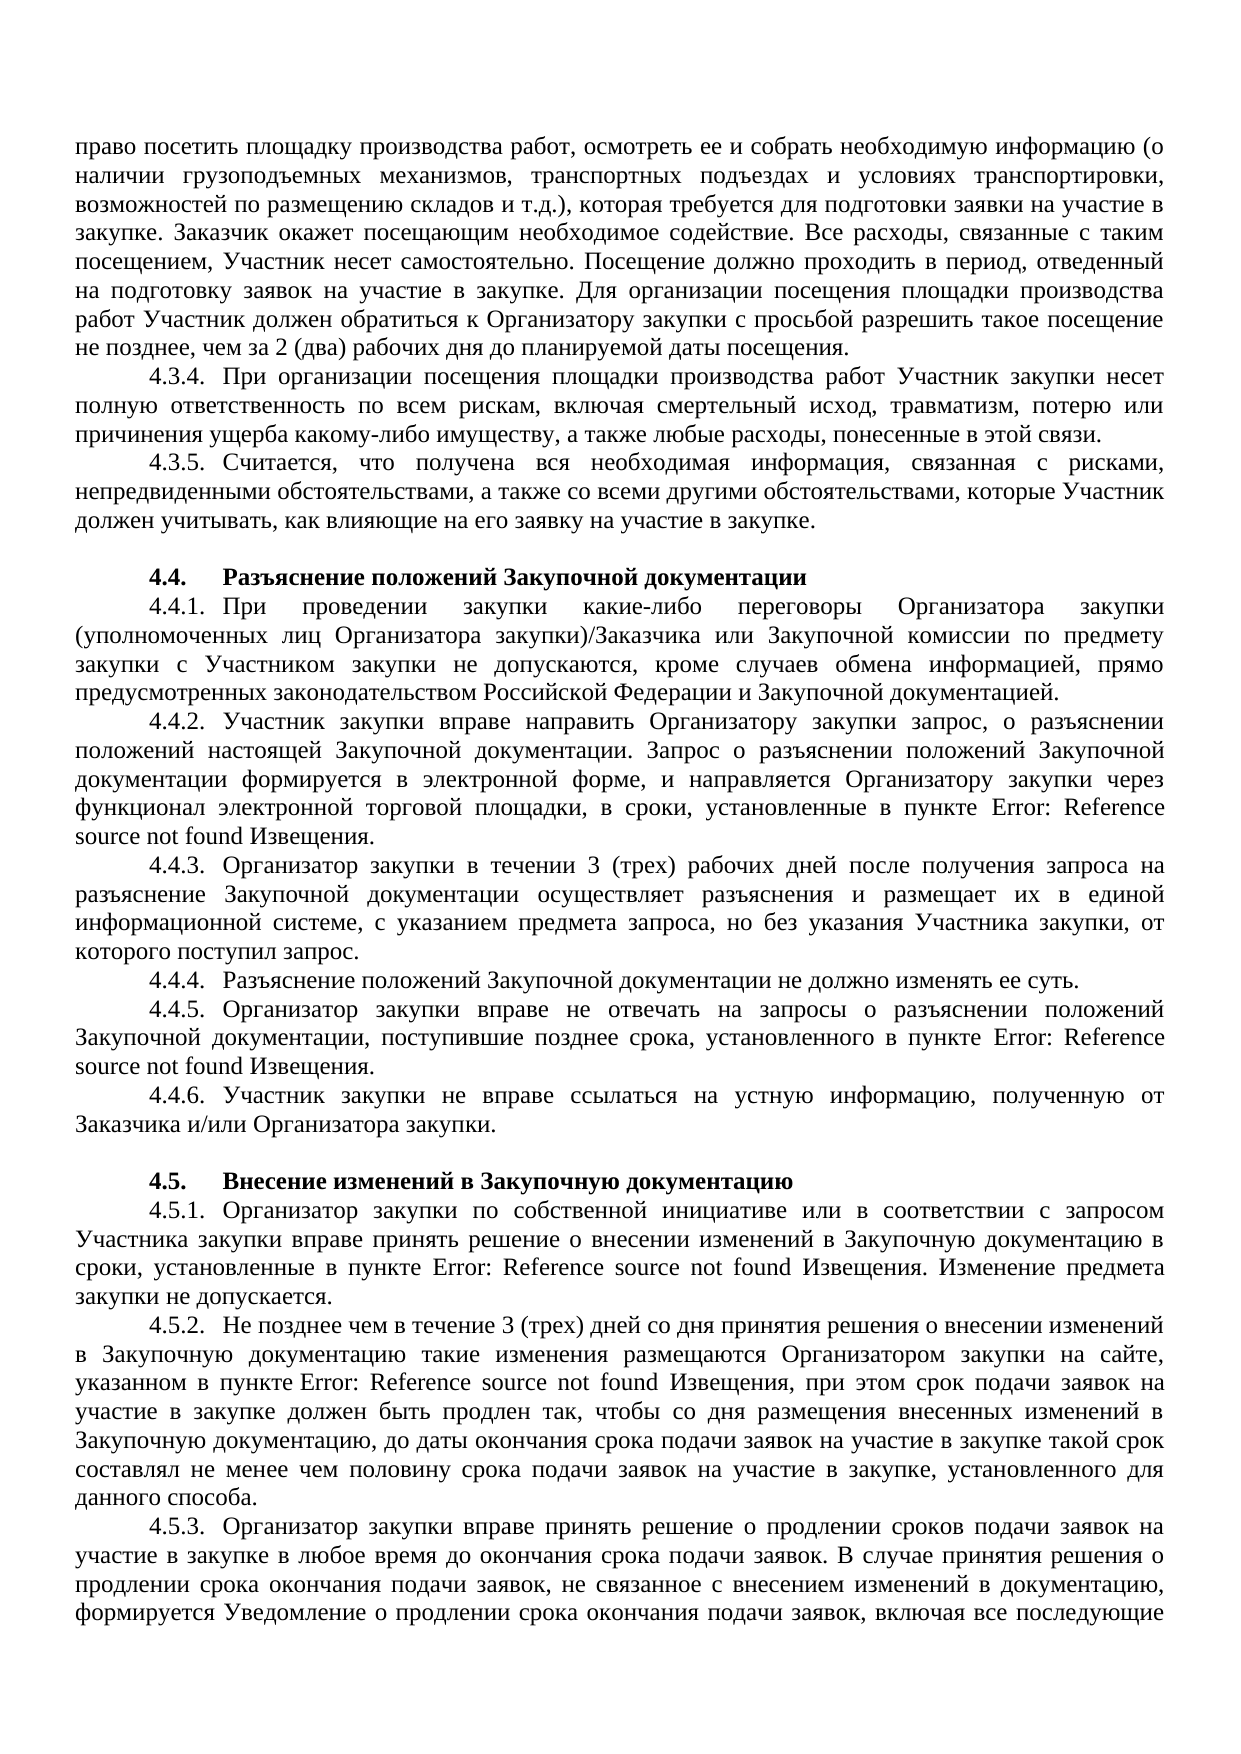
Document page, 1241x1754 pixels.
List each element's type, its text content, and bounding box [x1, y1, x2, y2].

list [75, 1511, 1165, 1626]
list Разъяснение положений Закупочной документации не должно изменять ее суть. [75, 965, 1165, 994]
list Считается, что получена вся необходимая информация, связанная с рисками, непредвиденными обстоятельствами, а также со всеми другими обстоятельствами, которые Участник должен учитывать, как влияющие на его заявку на участие в закупке. [75, 447, 1165, 534]
list Внесение изменений в Закупочную документацию [75, 1166, 1165, 1195]
list При проведении закупки какие-либо переговоры Организатора закупки (уполномоченных лиц Организатора закупки)/Заказчика или Закупочной комиссии по предмету закупки с Участником закупки не допускаются, кроме случаев обмена информацией, прямо предусмотренных законодательством Российской Федерации и Закупочной документацией. [75, 591, 1165, 706]
list Организатор закупки в течении 3 (трех) рабочих дней после получения запроса на разъяснение Закупочной документации осуществляет разъяснения и размещает их в единой информационной системе, с указанием предмета запроса, но без указания Участника закупки, от которого поступил запрос. [75, 850, 1165, 965]
list Участник закупки не вправе ссылаться на устную информацию, полученную от Заказчика и/или Организатора закупки. [75, 1080, 1165, 1137]
list Разъяснение положений Закупочной документации [75, 562, 1165, 591]
list При организации посещения площадки производства работ Участник закупки несет полную ответственность по всем рискам, включая смертельный исход, травматизм, потерю или причинения ущерба какому-либо имуществу, а также любые расходы, понесенные в этой связи. [75, 361, 1165, 447]
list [75, 131, 1165, 361]
